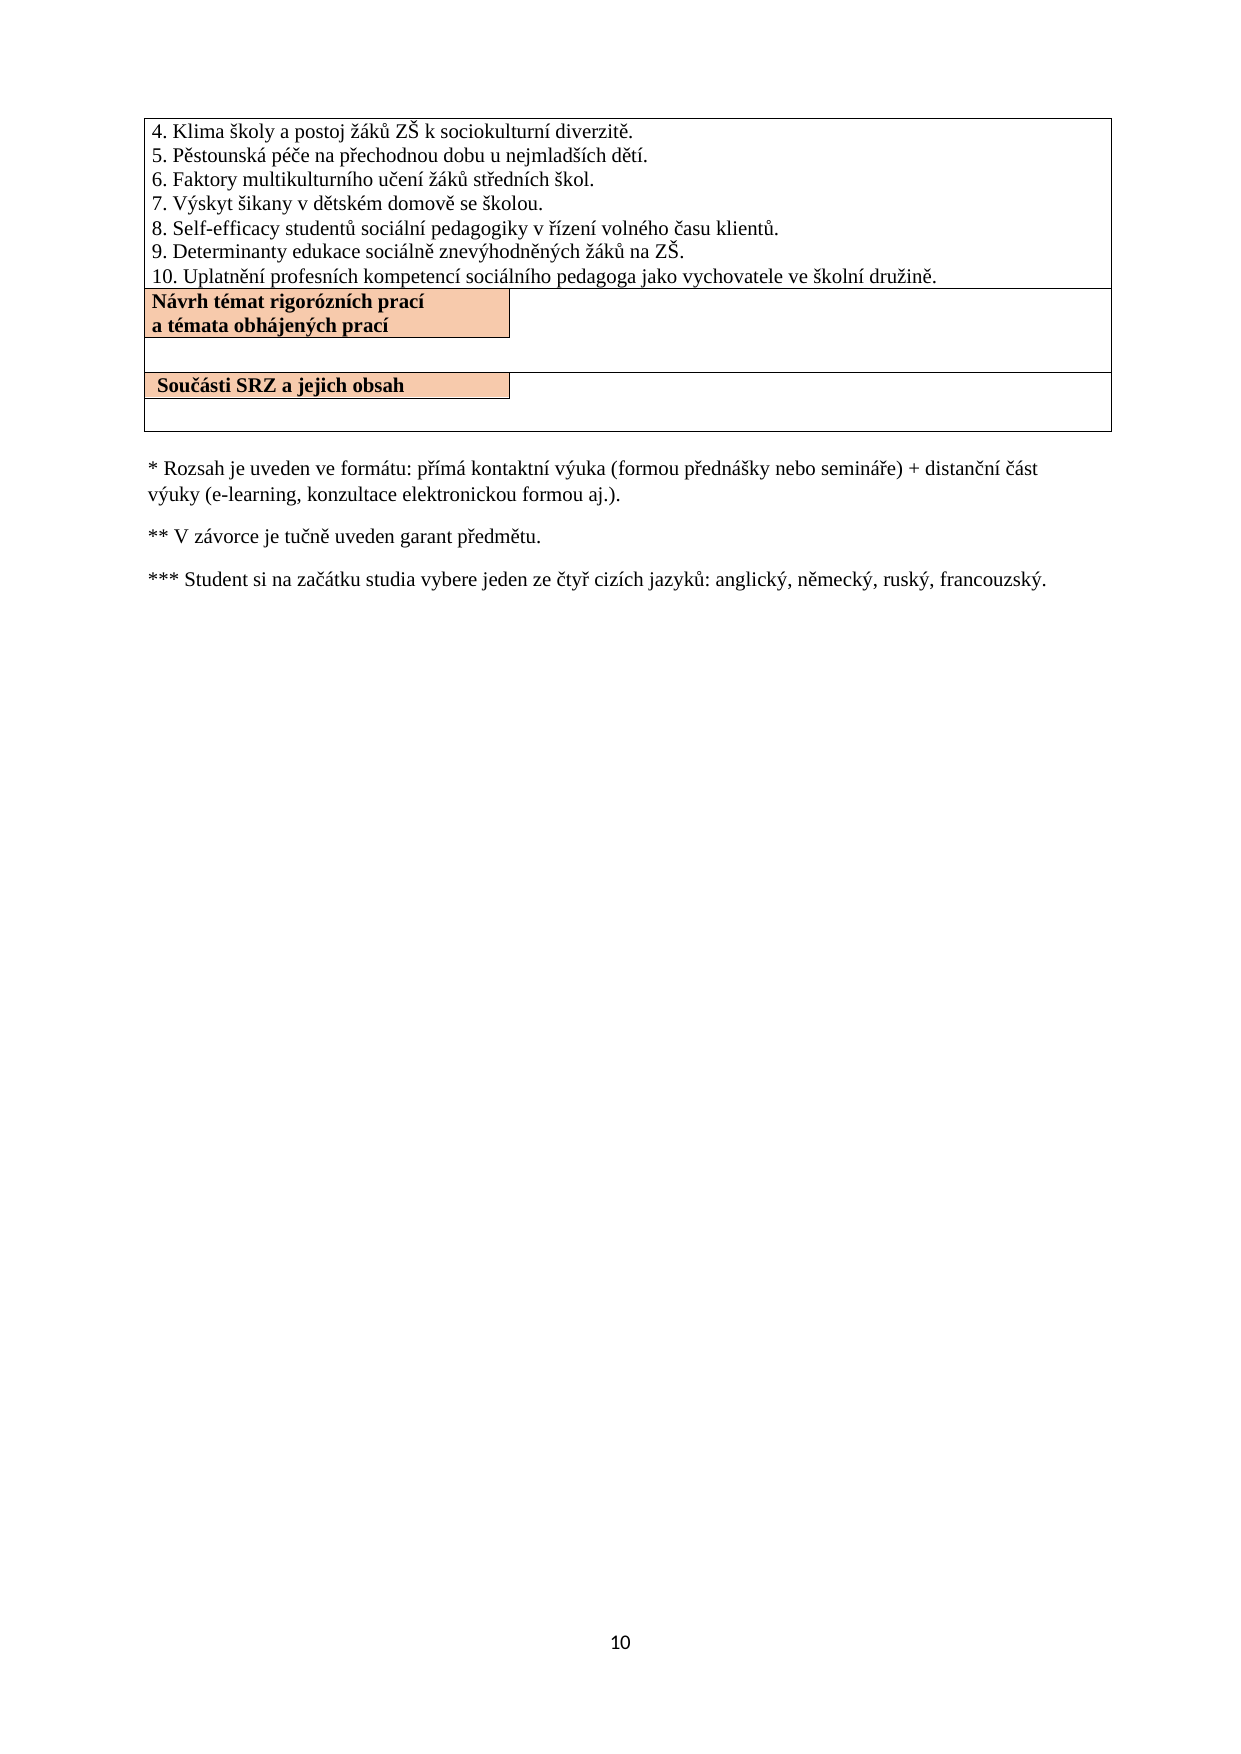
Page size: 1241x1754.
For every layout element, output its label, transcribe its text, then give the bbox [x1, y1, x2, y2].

text * Rozsah je uveden ve formátu: přímá kontaktní výuka (formou přednášky nebo semináře) + distanční část výuky (e-learning, konzultace elektronickou formou aj.). [148, 456, 1092, 506]
table_cell [145, 398, 1111, 431]
table_cell [145, 337, 1111, 372]
table_cell Návrh témat rigorózních prací a témata obhájených prací [145, 289, 509, 337]
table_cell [145, 119, 1111, 288]
table_cell Součásti SRZ a jejich obsah [145, 373, 509, 397]
text *** Student si na začátku studia vybere jeden ze čtyř cizích jazyků: anglický, německý, ruský, francouzský. [148, 567, 1092, 591]
text ** V závorce je tučně uveden garant předmětu. [148, 524, 1092, 548]
table_cell [510, 373, 1111, 397]
table_cell [510, 289, 1111, 337]
